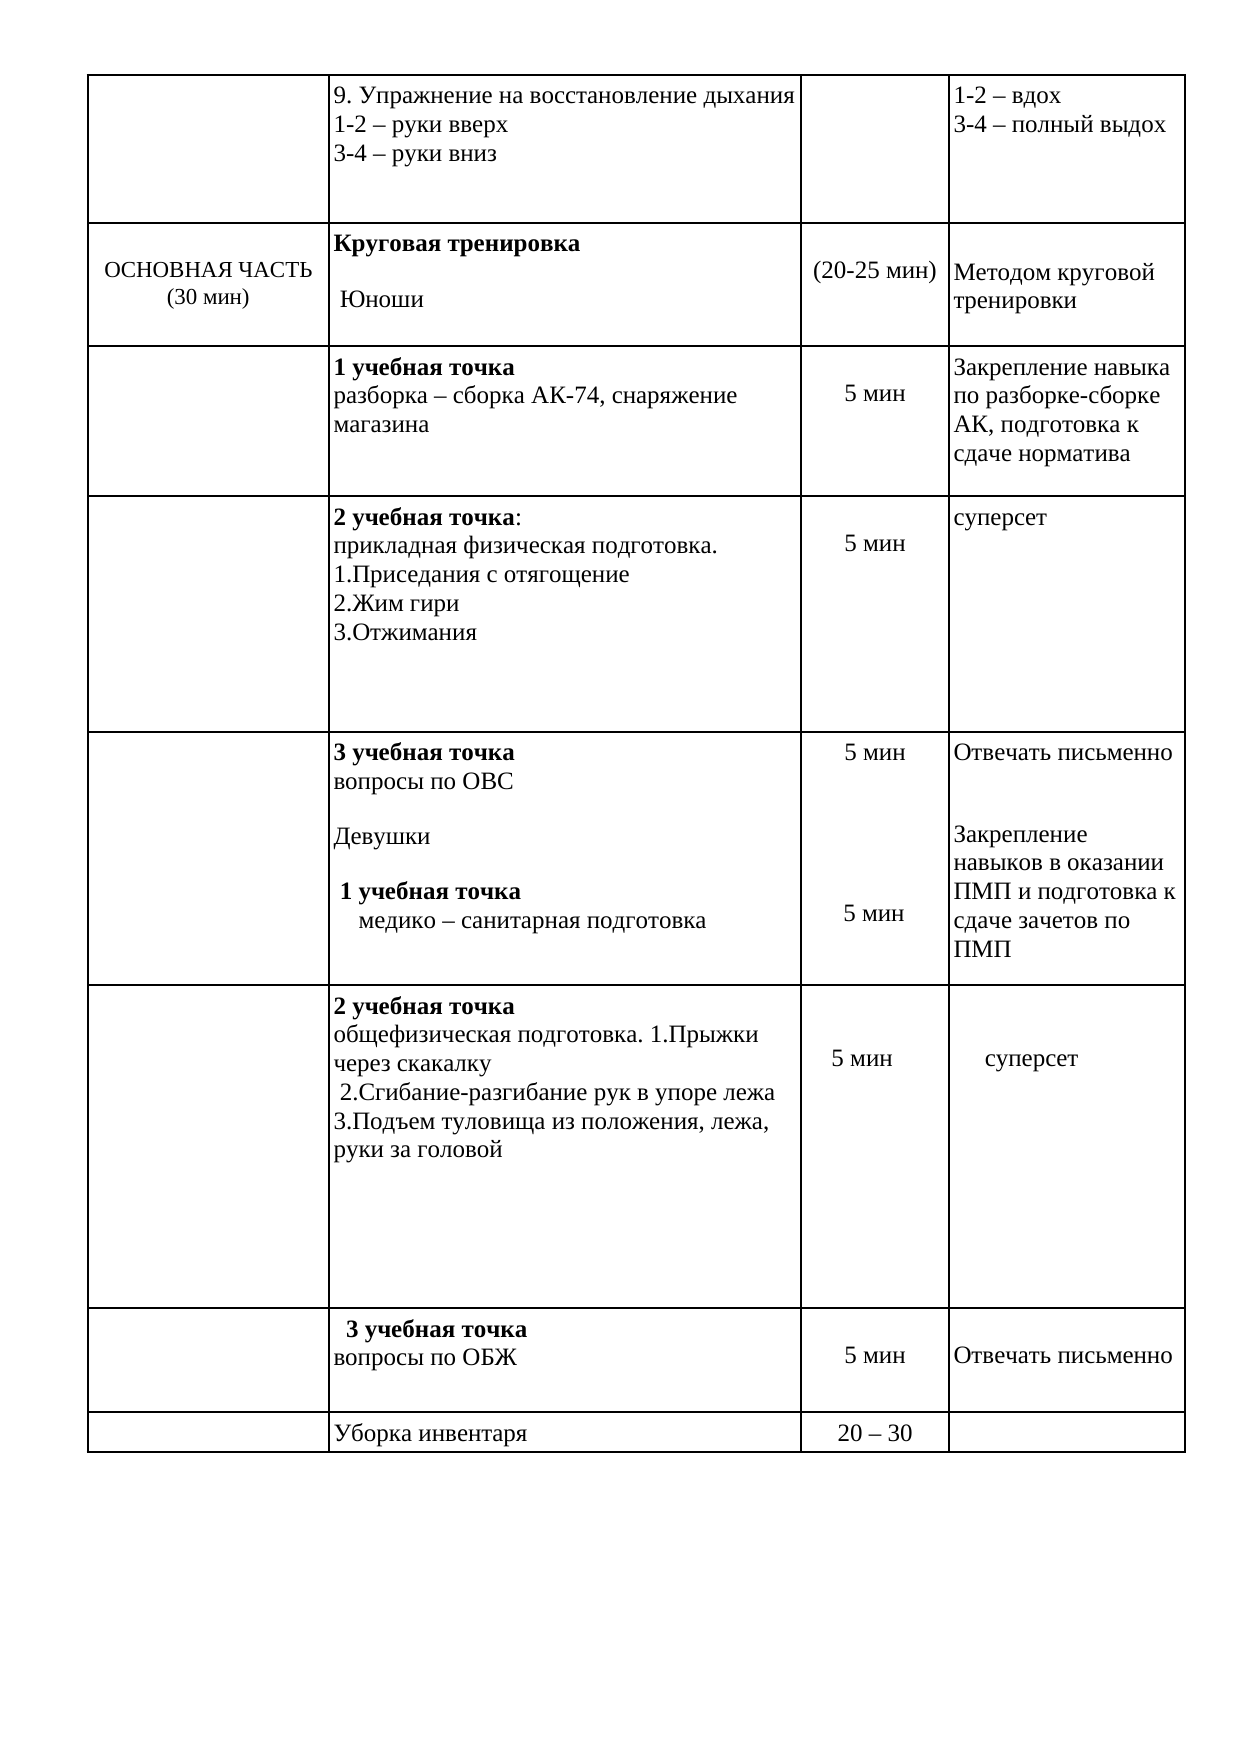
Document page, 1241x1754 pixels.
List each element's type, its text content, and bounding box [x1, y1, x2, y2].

table_cell [89, 733, 328, 984]
table_cell 2 учебная точка общефизическая подготовка. 1.Прыжки через скакалку 2.Сгибание-разгибание рук в упоре лежа 3.Подъем туловища из положения, лежа, руки за головой [330, 986, 800, 1307]
table_cell 5 мин [802, 986, 948, 1307]
table_cell [89, 1413, 328, 1451]
table_cell 5 мин [802, 347, 948, 495]
table_cell 3 учебная точка вопросы по ОВС Девушки 1 учебная точка медико – санитарная подготовка [330, 733, 800, 984]
table_cell 1 учебная точка разборка – сборка АК-74, снаряжение магазина [330, 347, 800, 495]
table_cell ОСНОВНАЯ ЧАСТЬ (30 мин) [89, 224, 328, 345]
table_cell 1-2 – вдох 3-4 – полный выдох [950, 76, 1184, 222]
table_cell 20 – 30 [802, 1413, 948, 1451]
table_cell (20-25 мин) [802, 224, 948, 345]
table_cell [89, 497, 328, 731]
table_cell Отвечать письменно Закрепление навыков в оказании ПМП и подготовка к сдаче зачетов по ПМП [950, 733, 1184, 984]
table_cell [950, 1413, 1184, 1451]
table_cell [89, 76, 328, 222]
table_cell Круговая тренировка Юноши [330, 224, 800, 345]
table_cell Уборка инвентаря [330, 1413, 800, 1451]
table_cell [89, 1309, 328, 1411]
table_cell суперсет [950, 986, 1184, 1307]
table_cell [89, 347, 328, 495]
table_cell суперсет [950, 497, 1184, 731]
table_cell Отвечать письменно [950, 1309, 1184, 1411]
table_cell 3 учебная точка вопросы по ОБЖ [330, 1309, 800, 1411]
table_cell 5 мин [802, 1309, 948, 1411]
table_cell Методом круговой тренировки [950, 224, 1184, 345]
table_cell 2 учебная точка: прикладная физическая подготовка. 1.Приседания с отягощение 2.Жим гири 3.Отжимания [330, 497, 800, 731]
table_cell [89, 986, 328, 1307]
table_cell 5 мин [802, 497, 948, 731]
table_cell [802, 76, 948, 222]
table_cell 9. Упражнение на восстановление дыхания 1-2 – руки вверх 3-4 – руки вниз [330, 76, 800, 222]
table_cell 5 мин 5 мин [802, 733, 948, 984]
table_cell Закрепление навыка по разборке-сборке АК, подготовка к сдаче норматива [950, 347, 1184, 495]
